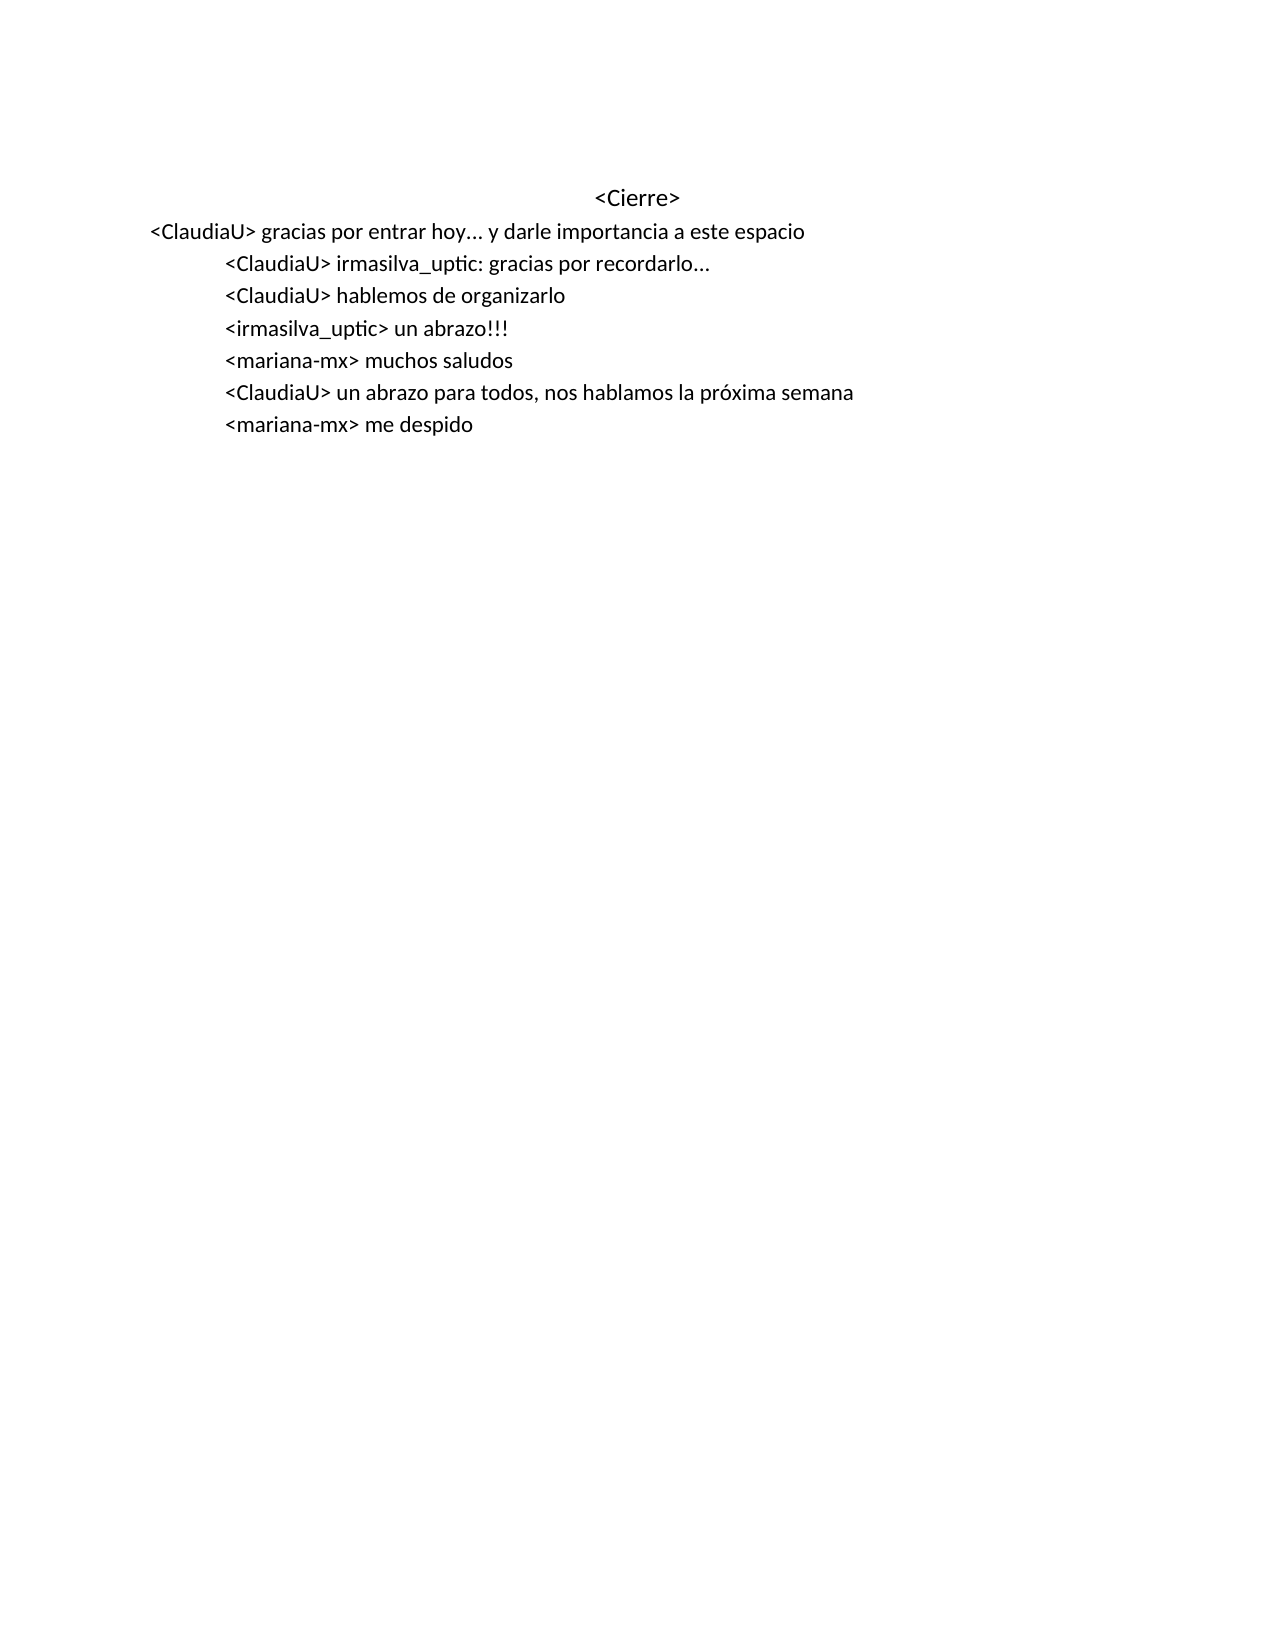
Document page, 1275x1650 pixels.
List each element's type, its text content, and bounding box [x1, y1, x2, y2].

text <ClaudiaU> irmasilva_uptic: gracias por recordarlo... [150, 249, 1125, 277]
text <mariana-mx> me despido [150, 410, 1125, 438]
text <mariana-mx> muchos saludos [150, 346, 1125, 374]
text <irmasilva_uptic> un abrazo!!! [150, 314, 1125, 342]
text <ClaudiaU> hablemos de organizarlo [150, 282, 1125, 309]
text <ClaudiaU> un abrazo para todos, nos hablamos la próxima semana [150, 378, 1125, 406]
text <ClaudiaU> gracias por entrar hoy... y darle importancia a este espacio [150, 217, 1125, 245]
text <Cierre> [150, 182, 1125, 213]
